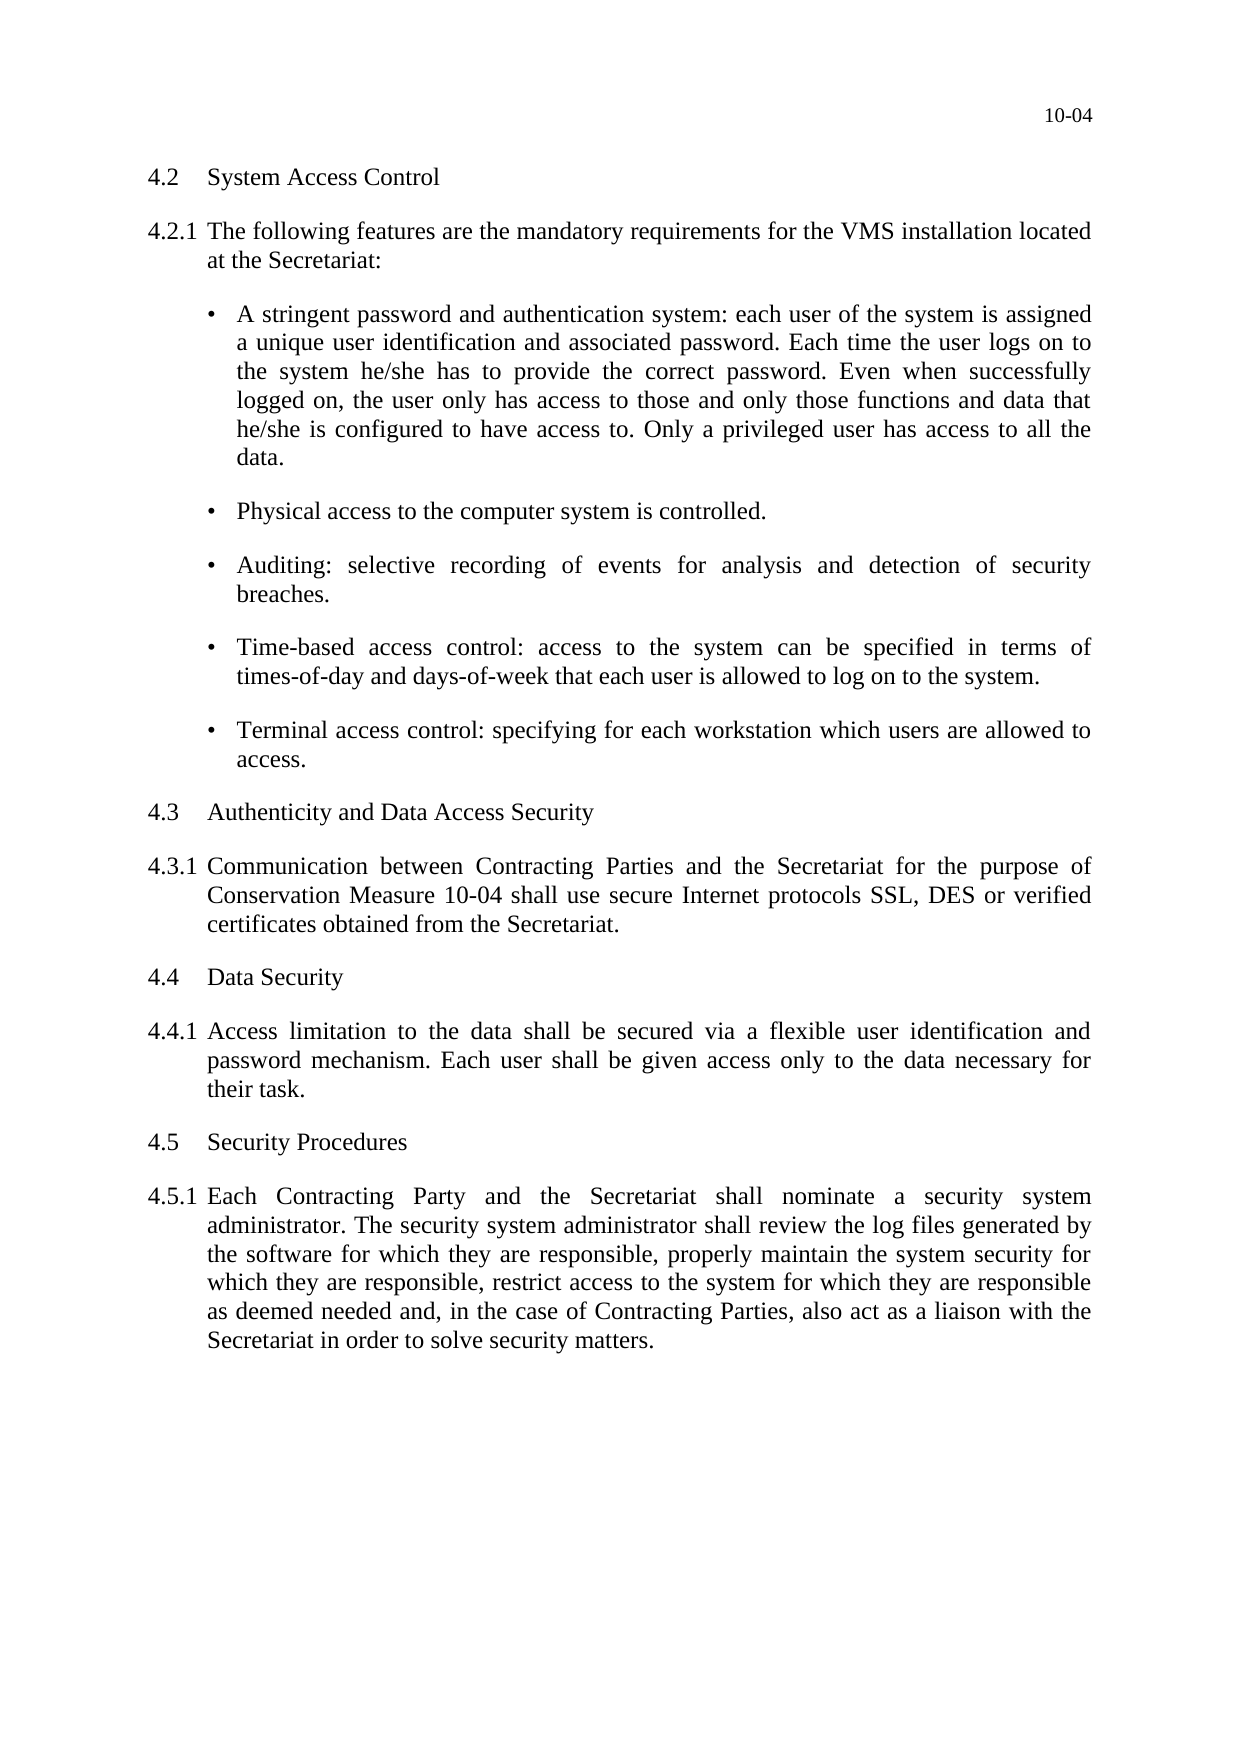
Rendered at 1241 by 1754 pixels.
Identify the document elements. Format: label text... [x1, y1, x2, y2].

text 4.3 Authenticity and Data Access Security [148, 797, 1092, 826]
text • A stringent password and authentication system: each user of the system is assigned a unique user identification and associated password. Each time the user logs on to the system he/she has to provide the correct password. Even when successfully logged on, the user only has access to those and only those functions and data that he/she is configured to have access to. Only a privileged user has access to all the data. [207, 299, 1092, 471]
text • Physical access to the computer system is controlled. [207, 496, 1092, 525]
text 4.5 Security Procedures [148, 1127, 1092, 1156]
text • Auditing: selective recording of events for analysis and detection of security breaches. [207, 550, 1092, 607]
text 4.2.1 The following features are the mandatory requirements for the VMS installation located at the Secretariat: [148, 216, 1092, 274]
text 4.4.1 Access limitation to the data shall be secured via a flexible user identification and password mechanism. Each user shall be given access only to the data necessary for their task. [148, 1016, 1092, 1102]
text 4.4 Data Security [148, 962, 1092, 991]
text 4.3.1 Communication between Contracting Parties and the Secretariat for the purpose of Conservation Measure 10-04 shall use secure Internet protocols SSL, DES or verified certificates obtained from the Secretariat. [148, 851, 1092, 937]
text 4.5.1 Each Contracting Party and the Secretariat shall nominate a security system administrator. The security system administrator shall review the log files generated by the software for which they are responsible, properly maintain the system security for which they are responsible, restrict access to the system for which they are responsible as deemed needed and, in the case of Contracting Parties, also act as a liaison with the Secretariat in order to solve security matters. [148, 1181, 1092, 1354]
text • Terminal access control: specifying for each workstation which users are allowed to access. [207, 715, 1092, 772]
text • Time-based access control: access to the system can be specified in terms of times-of-day and days-of-week that each user is allowed to log on to the system. [207, 632, 1092, 690]
text 4.2 System Access Control [148, 162, 1092, 191]
